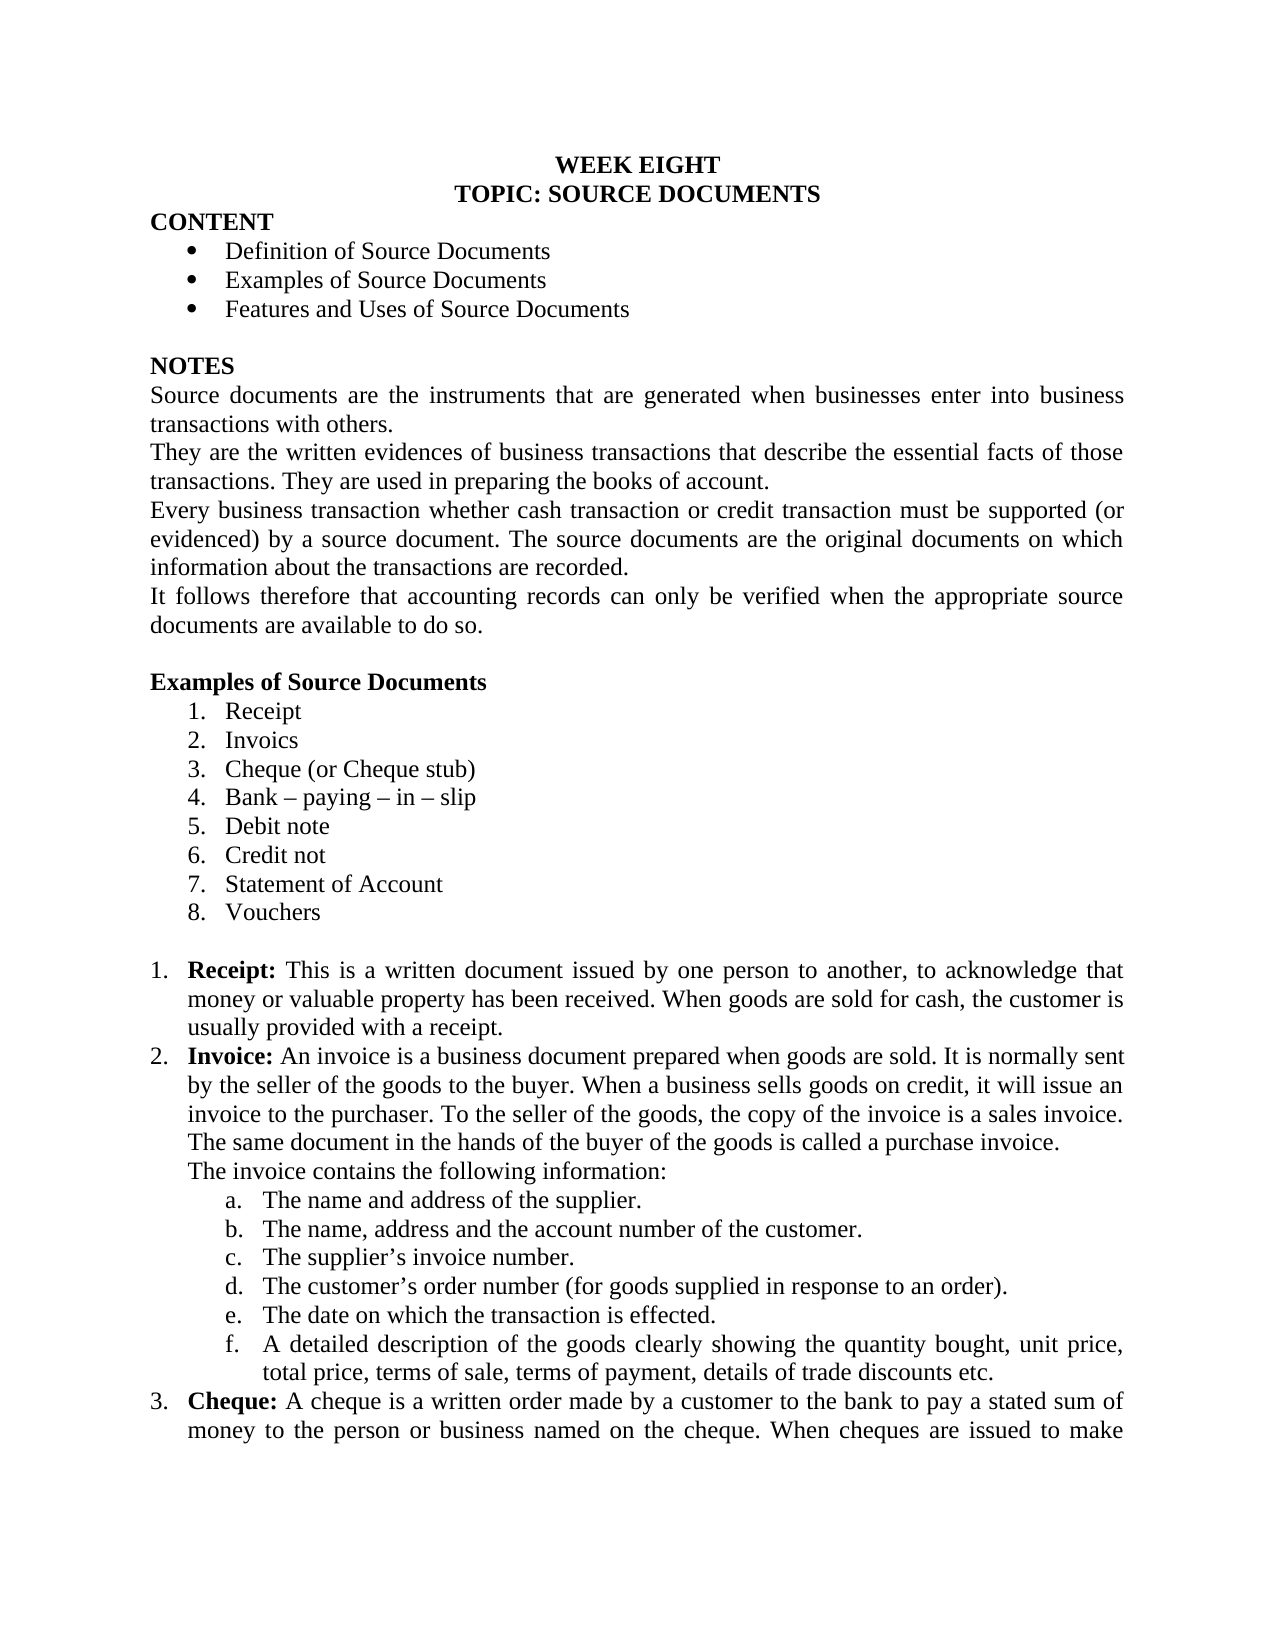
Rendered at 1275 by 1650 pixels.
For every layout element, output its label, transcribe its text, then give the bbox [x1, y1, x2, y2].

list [150, 1386, 1125, 1444]
list The supplier’s invoice number. [225, 1242, 1125, 1271]
text Examples of Source Documents [150, 667, 1125, 696]
list The customer’s order number (for goods supplied in response to an order). [225, 1271, 1125, 1300]
text NOTES [150, 351, 1125, 380]
text They are the written evidences of business transactions that describe the essential facts of those transactions. They are used in preparing the books of account. [150, 437, 1125, 495]
list Statement of Account [187, 869, 1125, 897]
list Receipt [187, 696, 1125, 725]
text Every business transaction whether cash transaction or credit transaction must be supported (or evidenced) by a source document. The source documents are the original documents on which information about the transactions are recorded. [150, 495, 1125, 581]
list The invoice contains the following information: [187, 1156, 1125, 1185]
list Debit note [187, 811, 1125, 840]
list The name and address of the supplier. [225, 1185, 1125, 1214]
list The date on which the transaction is effected. [225, 1300, 1125, 1329]
text WEEK EIGHT [150, 150, 1125, 179]
list Bank – paying – in – slip [187, 782, 1125, 811]
list Credit not [187, 840, 1125, 869]
list The name, address and the account number of the customer. [225, 1214, 1125, 1242]
list Invoice: An invoice is a business document prepared when goods are sold. It is normally sent by the seller of the goods to the buyer. When a business sells goods on credit, it will issue an invoice to the purchaser. To the seller of the goods, the copy of the invoice is a sales invoice. The same document in the hands of the buyer of the goods is called a purchase invoice. [150, 1041, 1125, 1156]
list Vouchers [187, 897, 1125, 926]
text It follows therefore that accounting records can only be verified when the appropriate source documents are available to do so. [150, 581, 1125, 639]
text Source documents are the instruments that are generated when businesses enter into business transactions with others. [150, 380, 1125, 437]
list A detailed description of the goods clearly showing the quantity bought, unit price, total price, terms of sale, terms of payment, details of trade discounts etc. [225, 1329, 1125, 1386]
list Definition of Source Documents [187, 236, 1125, 265]
list Invoics [187, 725, 1125, 754]
text TOPIC: SOURCE DOCUMENTS [150, 179, 1125, 207]
list Receipt: This is a written document issued by one person to another, to acknowledge that money or valuable property has been received. When goods are sold for cash, the customer is usually provided with a receipt. [150, 955, 1125, 1041]
list Cheque (or Cheque stub) [187, 754, 1125, 782]
text CONTENT [150, 207, 1125, 236]
list Examples of Source Documents [187, 265, 1125, 294]
list Features and Uses of Source Documents [187, 294, 1125, 322]
